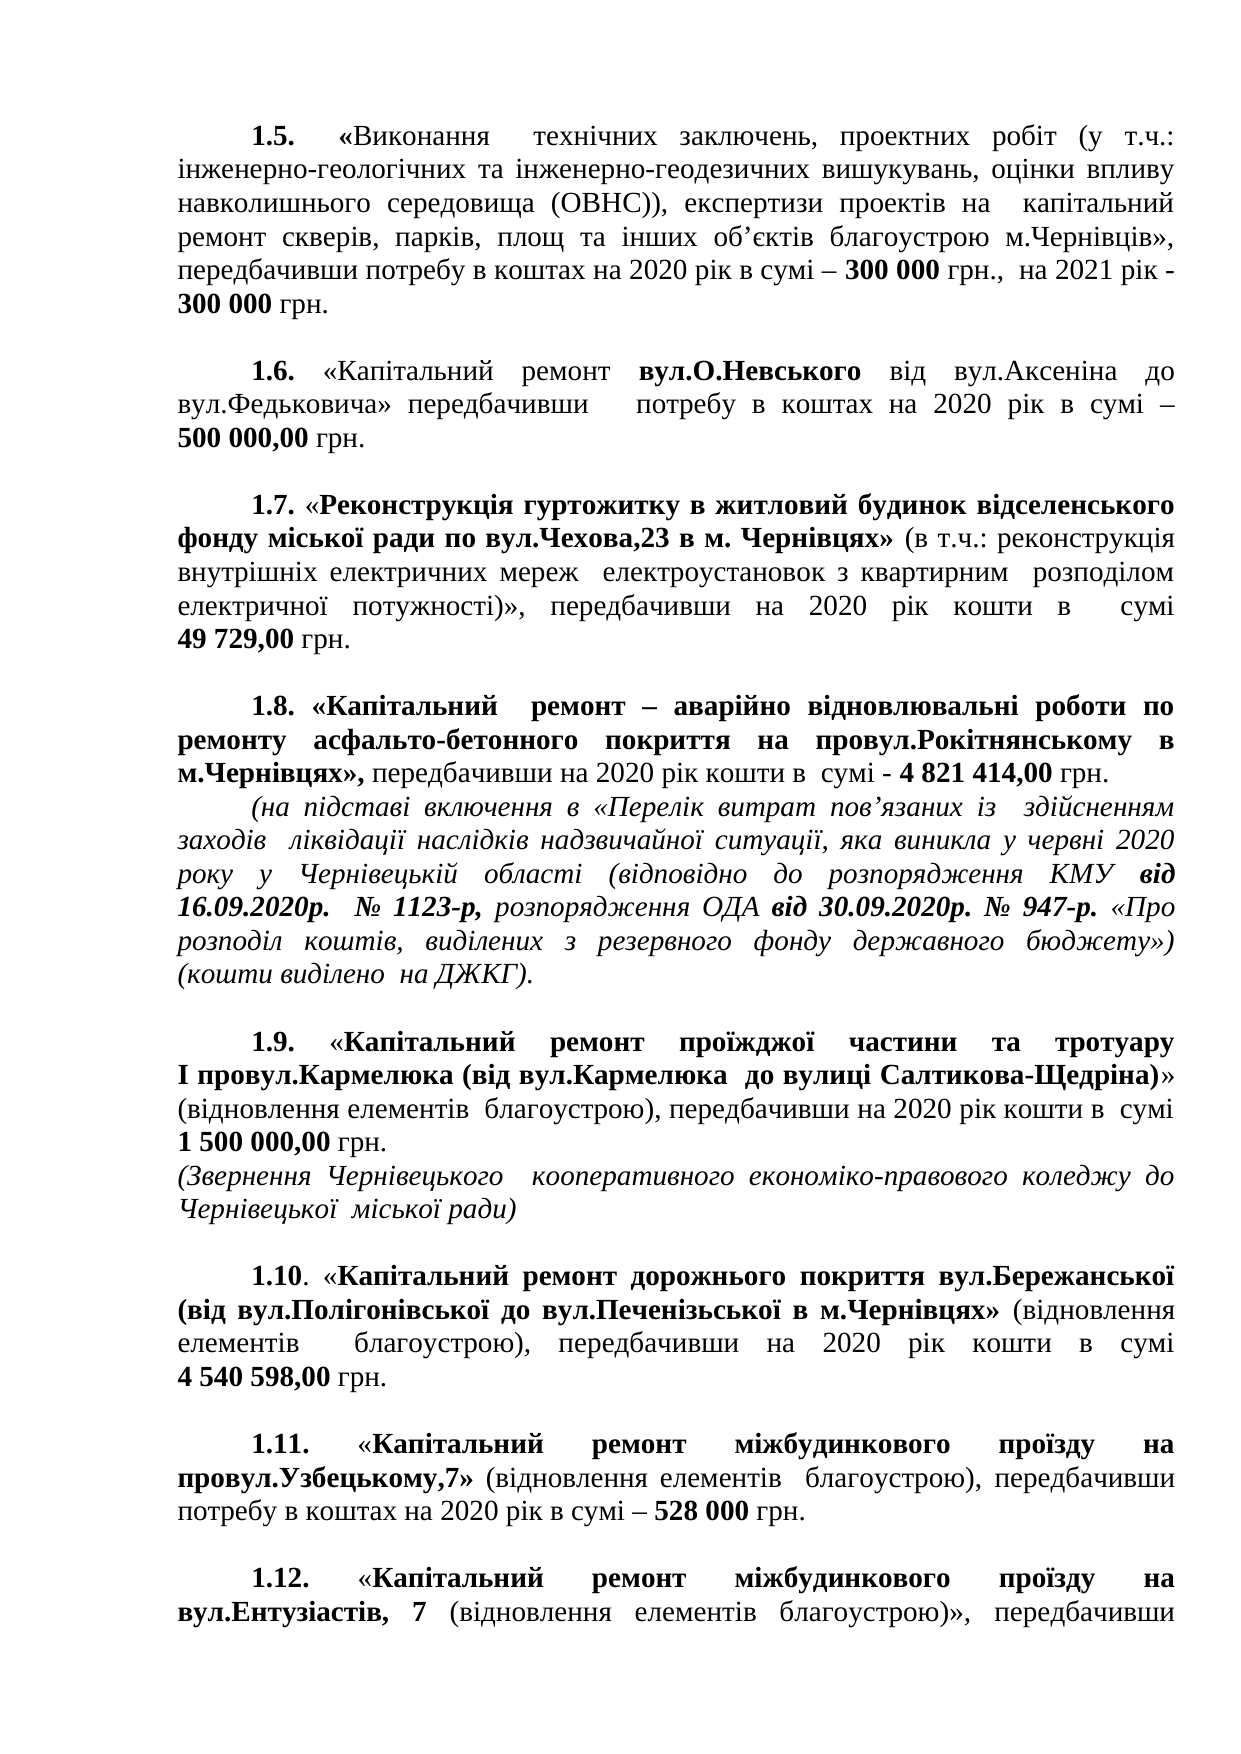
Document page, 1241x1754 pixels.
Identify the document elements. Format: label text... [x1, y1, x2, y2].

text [177, 1560, 1175, 1627]
text (Звернення Чернівецького кооперативного економіко-правового коледжу до Чернівецької міської ради) [177, 1158, 1175, 1225]
text 1.11. «Капітальний ремонт міжбудинкового проїзду на провул.Узбецькому,7» (відновлення елементів благоустрою), передбачивши потребу в коштах на 2020 рік в сумі – 528 000 грн. [177, 1426, 1175, 1527]
text 1.10. «Капітальний ремонт дорожнього покриття вул.Бережанської (від вул.Полігонівської до вул.Печенізьської в м.Чернівцях» (відновлення елементів благоустрою), передбачивши на 2020 рік кошти в сумі 4 540 598,00 грн. [177, 1258, 1175, 1393]
text 1.5. «Виконання технічних заключень, проектних робіт (у т.ч.: інженерно-геологічних та інженерно-геодезичних вишукувань, оцінки впливу навколишнього середовища (ОВНС)), експертизи проектів на капітальний ремонт скверів, парків, площ та інших об’єктів благоустрою м.Чернівців», передбачивши потребу в коштах на 2020 рік в сумі – 300 000 грн., на 2021 рік - 300 000 грн. [177, 118, 1175, 319]
text (на підставі включення в «Перелік витрат пов’язаних із здійсненням заходів ліквідації наслідків надзвичайної ситуації, яка виникла у червні 2020 року у Чернівецькій області (відповідно до розпорядження КМУ від 16.09.2020р. № 1123-р, розпорядження ОДА від 30.09.2020р. № 947-р. «Про розподіл коштів, виділених з резервного фонду державного бюджету») (кошти виділено на ДЖКГ). [177, 789, 1175, 990]
text 1.6. «Капітальний ремонт вул.О.Невського від вул.Аксеніна до вул.Федьковича» передбачивши потребу в коштах на 2020 рік в сумі – 500 000,00 грн. [177, 353, 1175, 453]
text 1.7. «Реконструкція гуртожитку в житловий будинок відселенського фонду міської ради по вул.Чехова,23 в м. Чернівцях» (в т.ч.: реконструкція внутрішніх електричних мереж електроустановок з квартирним розподілом електричної потужності)», передбачивши на 2020 рік кошти в сумі 49 729,00 грн. [177, 487, 1175, 655]
text 1.8. «Капітальний ремонт – аварійно відновлювальні роботи по ремонту асфальто-бетонного покриття на провул.Рокітнянському в м.Чернівцях», передбачивши на 2020 рік кошти в сумі - 4 821 414,00 грн. [177, 688, 1175, 789]
text 1.9. «Капітальний ремонт проїжджої частини та тротуару І провул.Кармелюка (від вул.Кармелюка до вулиці Салтикова-Щедріна)» (відновлення елементів благоустрою), передбачивши на 2020 рік кошти в сумі 1 500 000,00 грн. [177, 1024, 1175, 1158]
